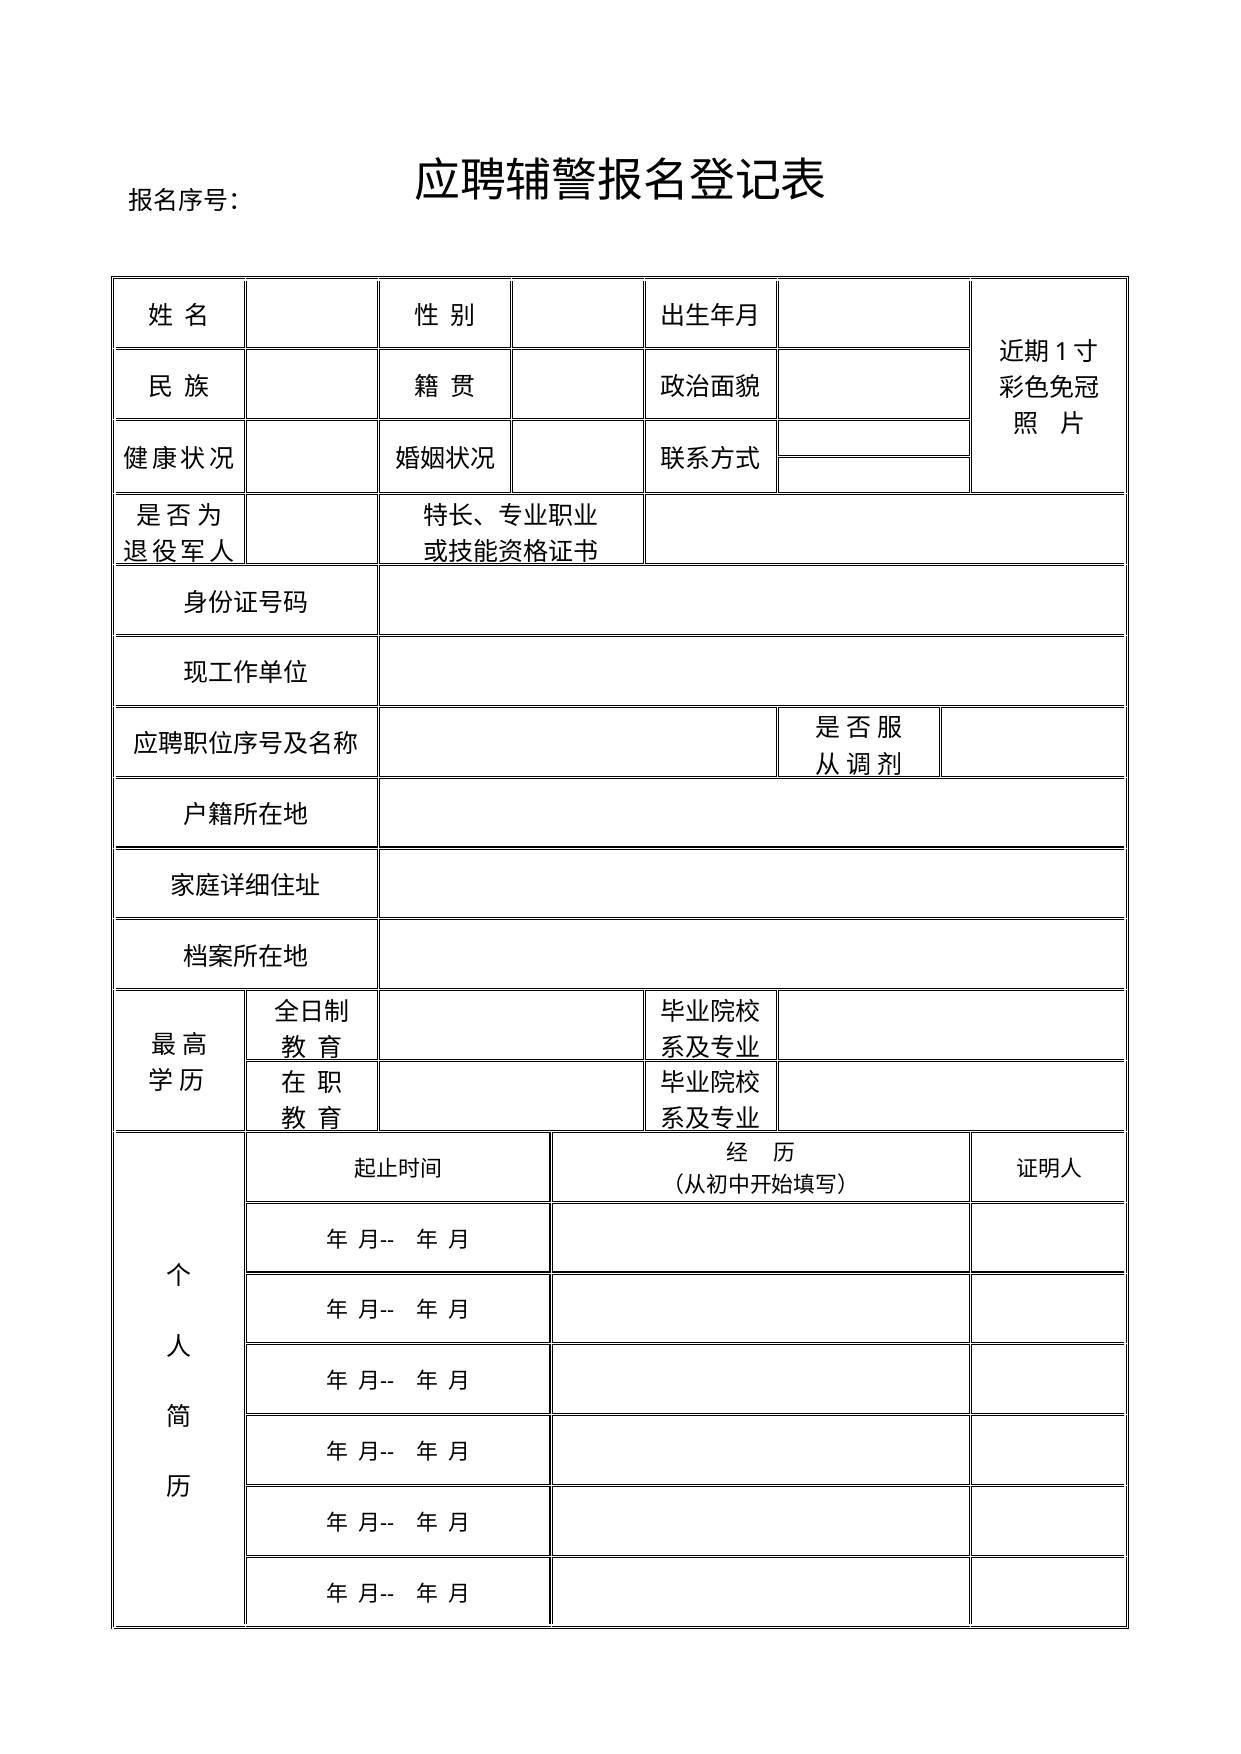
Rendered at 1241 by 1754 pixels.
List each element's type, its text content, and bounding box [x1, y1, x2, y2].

table_cell 年 月-- 年 月 [247, 1487, 549, 1555]
table_cell 在 职 教 育 [247, 1062, 377, 1130]
table_cell 证明人 [972, 1130, 1126, 1201]
table_cell [553, 1345, 969, 1413]
table_cell [513, 421, 643, 492]
table_cell 年 月-- 年 月 [247, 1416, 549, 1484]
table_cell 年 月-- 年 月 [245, 1558, 551, 1626]
table_cell [644, 492, 1128, 563]
table_cell 起止时间 [247, 1133, 549, 1201]
table_cell [378, 563, 1128, 634]
table_cell 最 高 学 历 [113, 988, 245, 1130]
table_cell [247, 421, 377, 492]
table_header [245, 279, 378, 347]
table_cell [942, 705, 1126, 776]
table_cell 个 人 简 历 [114, 1130, 245, 1626]
table_cell 特长、专业职业 或技能资格证书 [380, 495, 643, 563]
table_cell 健康状况 [113, 418, 245, 492]
table_header [511, 279, 644, 347]
table_header 性 别 [378, 279, 511, 347]
text 应聘辅警报名登记表 [130, 127, 1110, 225]
table_header 近期1寸 彩色免冠 照 片 [970, 279, 1126, 492]
table_cell [247, 350, 377, 418]
table_cell [779, 350, 969, 418]
table_cell 全日制 教 育 [247, 991, 377, 1059]
table_cell [970, 1413, 1128, 1484]
table_cell [380, 1062, 643, 1130]
table_cell [779, 458, 969, 492]
table_cell 毕业院校 系及专业 [646, 991, 776, 1059]
table_cell [553, 1275, 969, 1342]
table_cell 家庭详细住址 [114, 846, 377, 917]
table_cell 经 历 （从初中开始填写） [553, 1133, 969, 1201]
table_cell [380, 846, 1126, 917]
table_cell [779, 421, 969, 455]
table_cell 婚姻状况 [380, 421, 510, 492]
table_cell [378, 917, 1128, 988]
table_cell [380, 991, 643, 1059]
table_cell 籍 贯 [380, 350, 510, 418]
table_cell 档案所在地 [113, 917, 378, 988]
table_header [777, 279, 970, 347]
table_cell 是 否 服 从 调 剂 [779, 708, 939, 776]
table_cell [553, 1204, 969, 1271]
table_cell 联系方式 [646, 421, 776, 492]
table_cell [777, 988, 1128, 1059]
table_cell [553, 1487, 969, 1555]
table_header 出生年月 [644, 279, 777, 347]
table_cell 毕业院校 系及专业 [646, 1062, 776, 1130]
table_cell [380, 776, 1126, 846]
table_cell [247, 495, 377, 563]
table_cell [513, 350, 643, 418]
table_cell [378, 634, 1128, 705]
table_cell [777, 1059, 1128, 1130]
table_cell [972, 1271, 1126, 1342]
table_cell [970, 1342, 1128, 1413]
table_cell 户籍所在地 [114, 776, 377, 846]
table_cell 应聘职位序号及名称 [114, 705, 377, 776]
table_cell [553, 1416, 969, 1484]
table_cell 现工作单位 [113, 634, 378, 705]
table_cell 年 月-- 年 月 [247, 1204, 549, 1271]
table_cell [972, 1201, 1126, 1271]
table_cell 年 月-- 年 月 [247, 1275, 549, 1342]
table_cell 身份证号码 [113, 563, 378, 634]
table_cell [551, 1558, 970, 1626]
table_cell [380, 708, 776, 776]
table_cell [970, 1555, 1126, 1626]
table_cell 民 族 [113, 347, 245, 418]
table_cell [970, 1484, 1128, 1555]
table_cell 政治面貌 [646, 350, 776, 418]
table_cell 是 否 为 退役军人 [113, 492, 245, 563]
table_header 姓 名 [114, 279, 245, 347]
table_cell 年 月-- 年 月 [247, 1345, 549, 1413]
